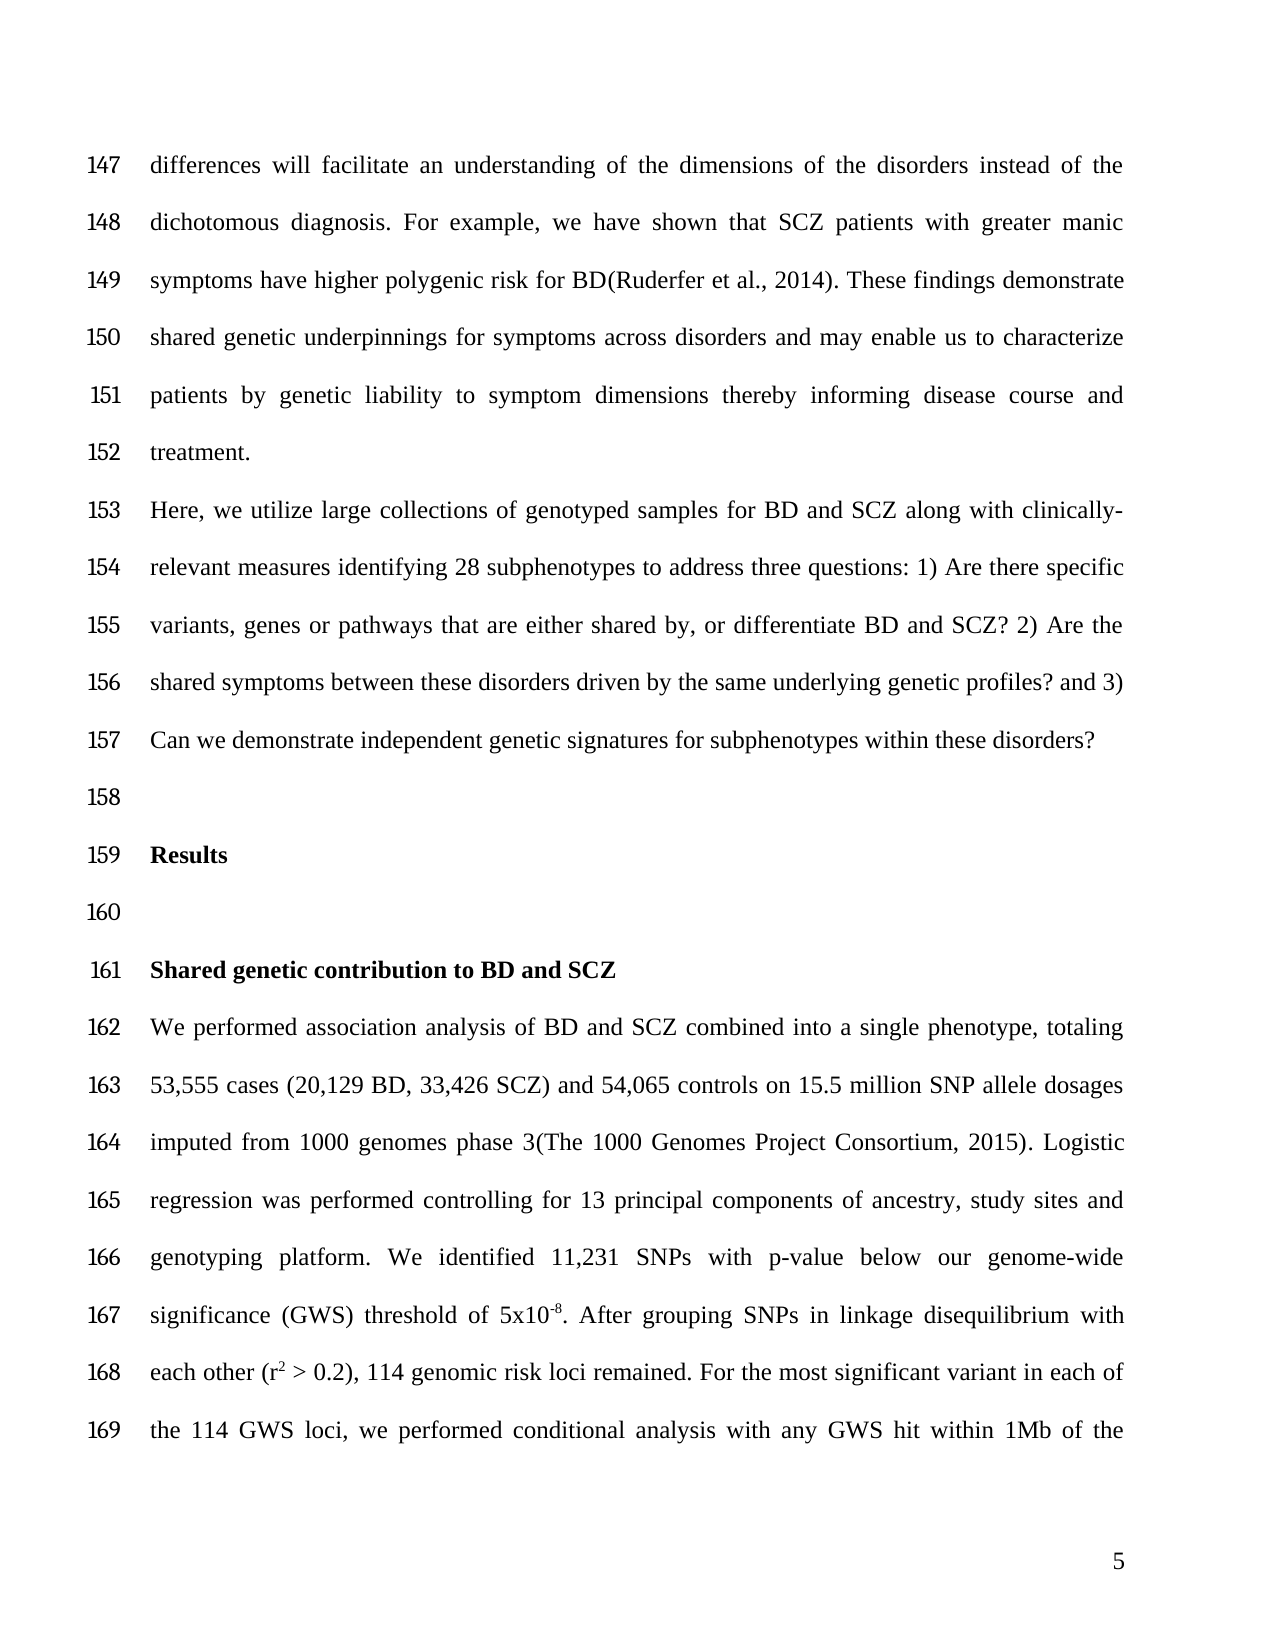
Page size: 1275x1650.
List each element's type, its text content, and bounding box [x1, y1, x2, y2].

text Results [150, 840, 1125, 869]
text Here, we utilize large collections of genotyped samples for BD and SCZ along with clinically-relevant measures identifying 28 subphenotypes to address three questions: 1) Are there specific variants, genes or pathways that are either shared by, or differentiate BD and SCZ? 2) Are the shared symptoms between these disorders driven by the same underlying genetic profiles? and 3) Can we demonstrate independent genetic signatures for subphenotypes within these disorders? [150, 495, 1125, 754]
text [150, 1012, 1125, 1444]
text Shared genetic contribution to BD and SCZ [150, 955, 1125, 984]
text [150, 150, 1125, 466]
